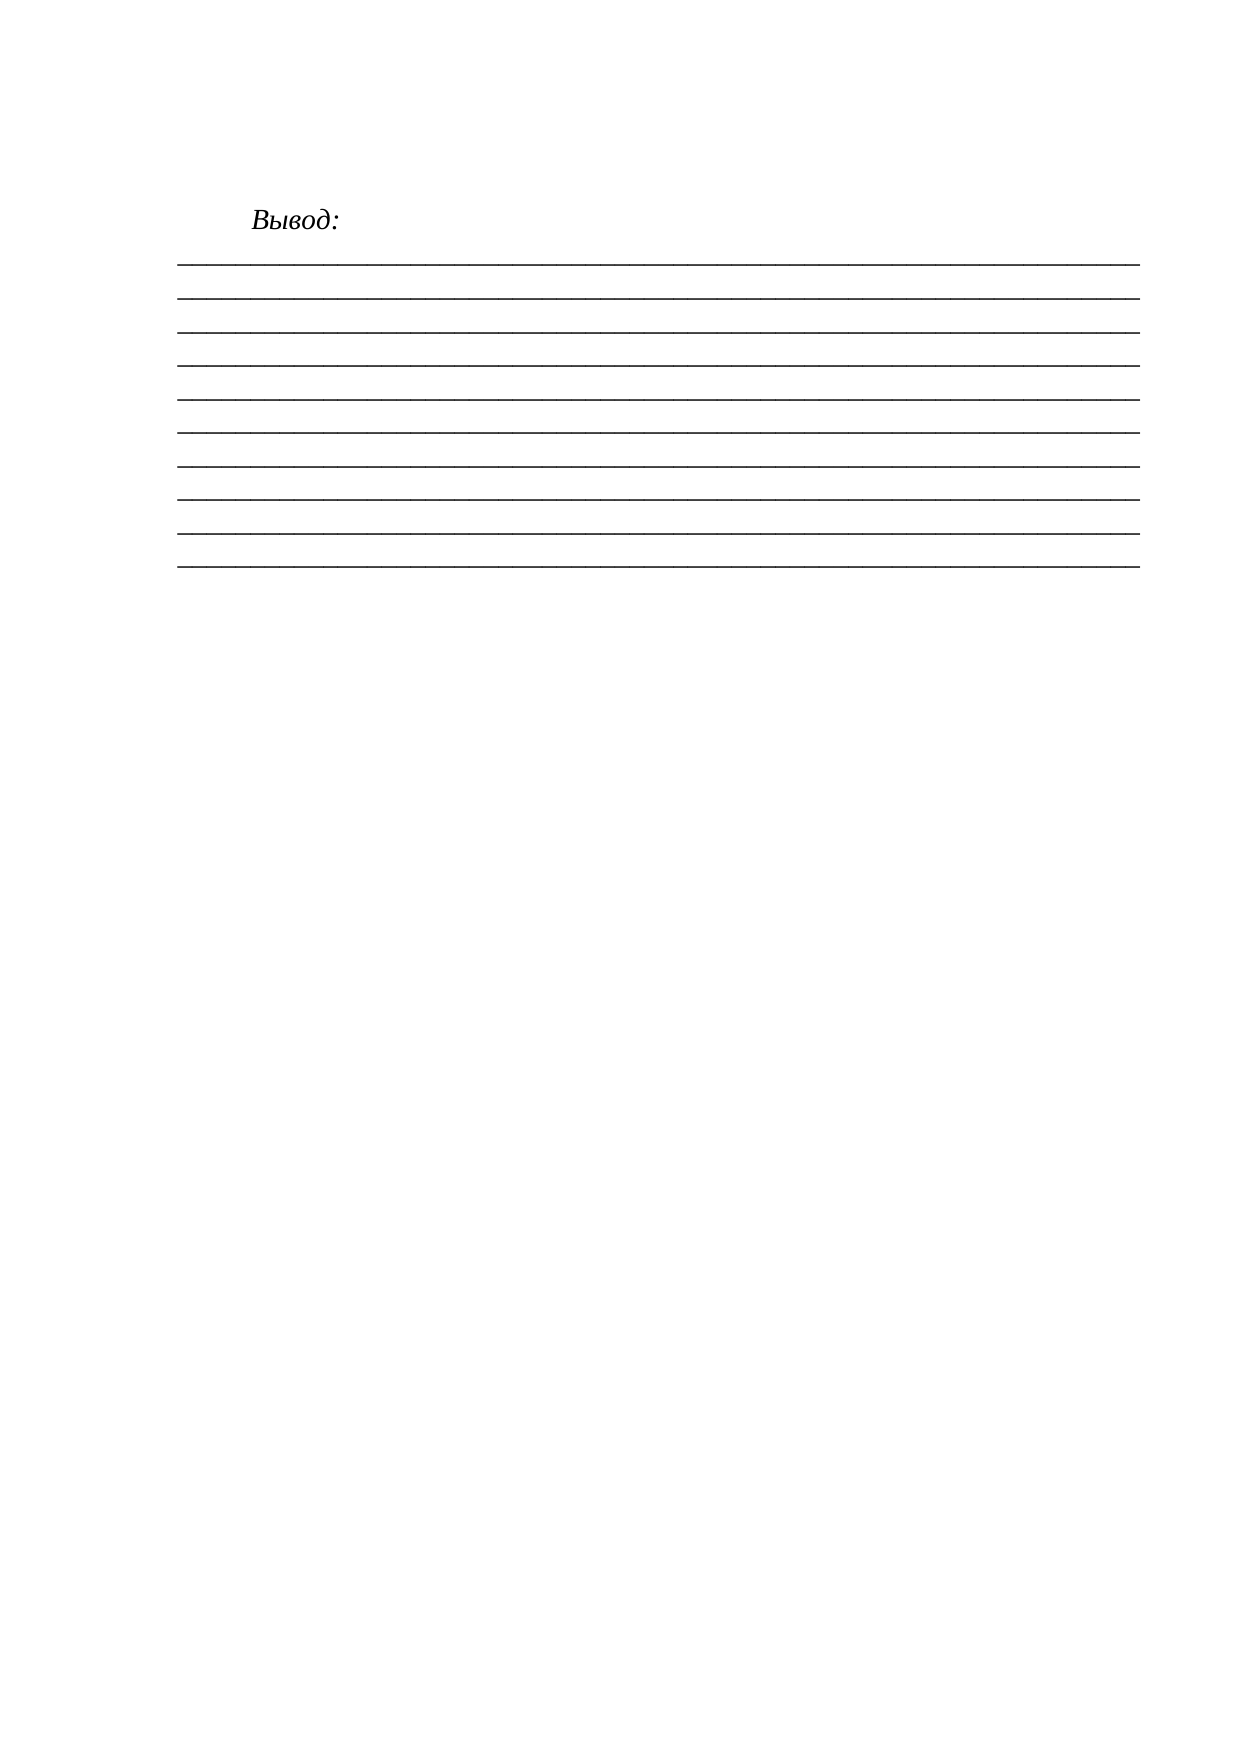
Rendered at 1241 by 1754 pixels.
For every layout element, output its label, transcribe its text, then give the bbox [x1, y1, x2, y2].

text ____________________________________________________________________________________________________________________________________ [177, 504, 1152, 571]
text Вывод: __________________________________________________________________ [177, 202, 1152, 269]
text ______________________________________________________________________________________________________________________________________________________________________________________________________________________________________________________________________________________________________________________________________________________________________________________________________________________________________________________________________________ [177, 269, 1152, 504]
